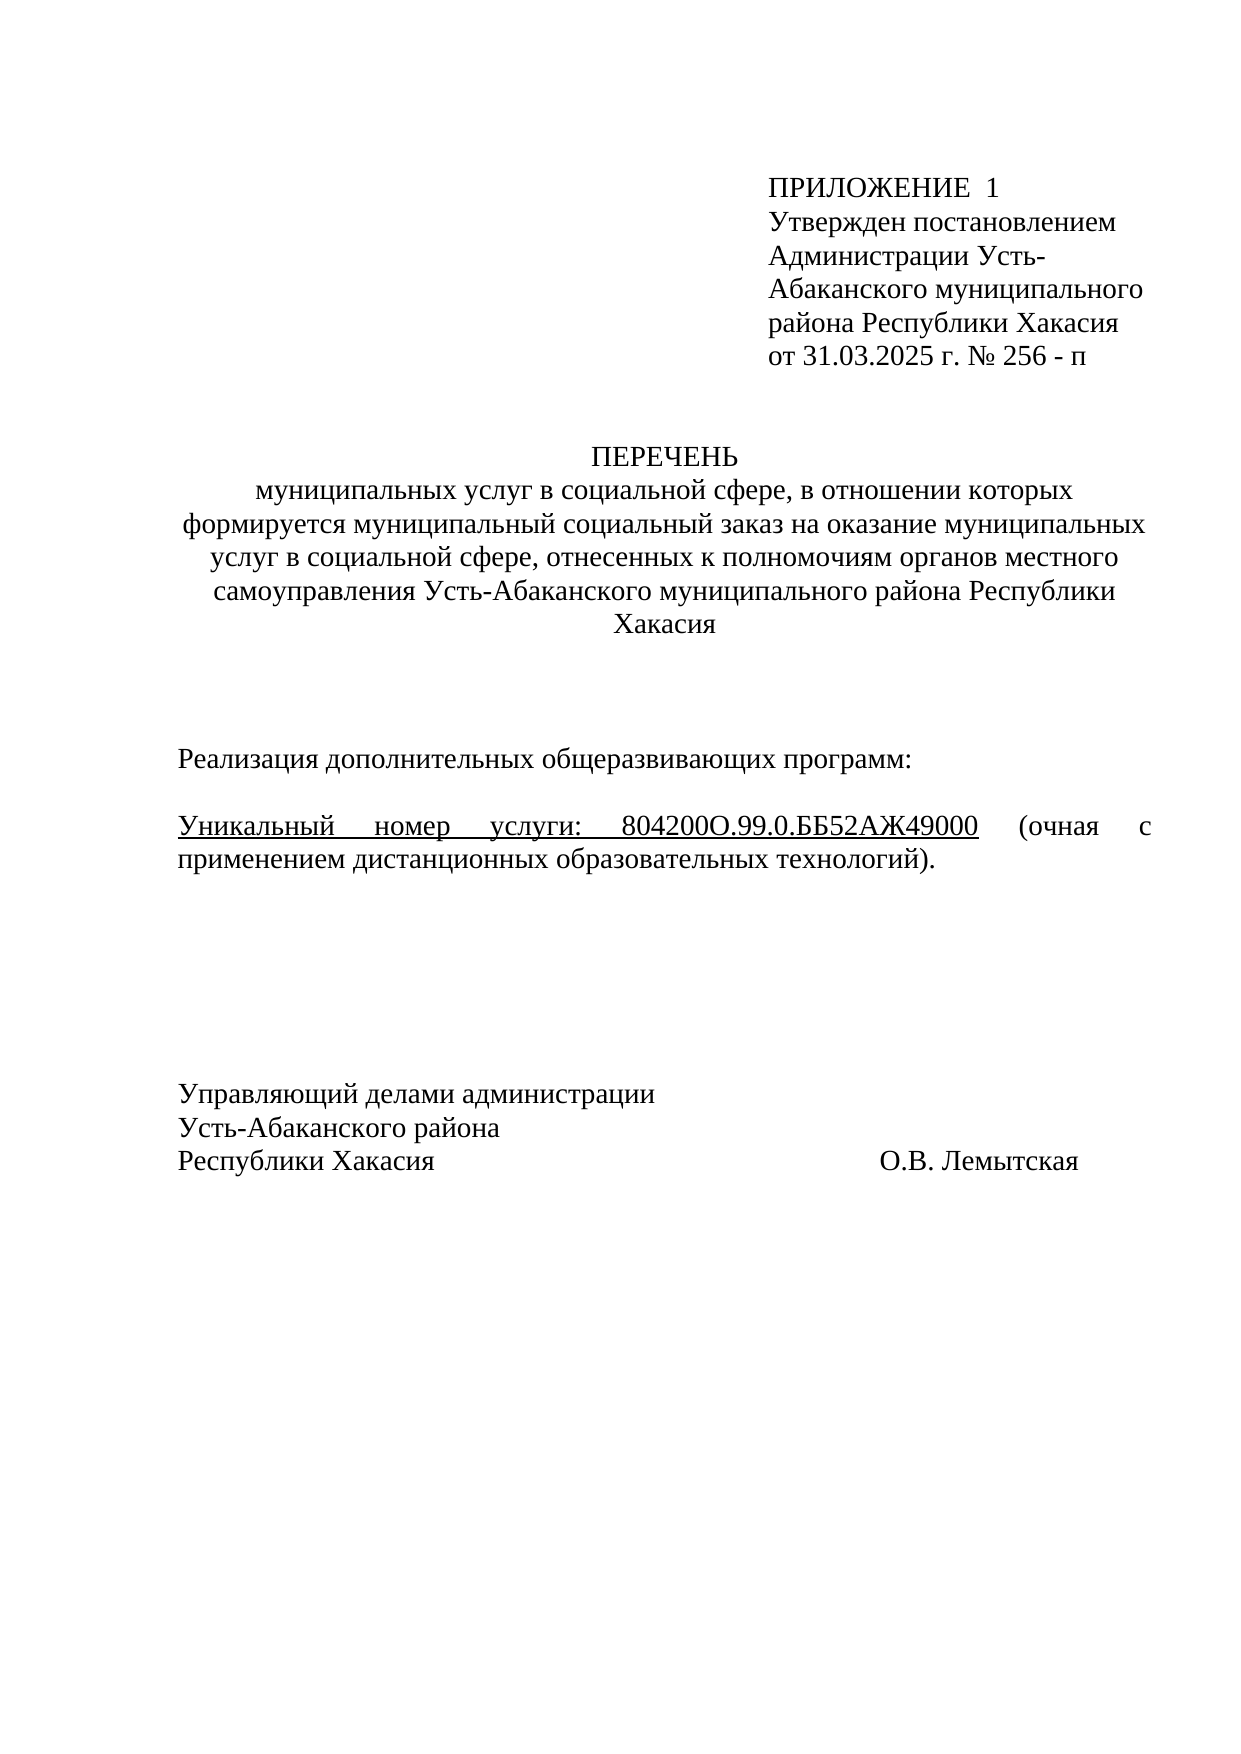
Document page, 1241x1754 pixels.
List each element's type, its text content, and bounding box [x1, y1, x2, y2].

text Реализация дополнительных общеразвивающих программ: [177, 741, 1152, 774]
text Управляющий делами администрации [177, 1076, 1152, 1110]
list муниципальных услуг в социальной сфере, в отношении которых формируется муниципальный социальный заказ на оказание муниципальных услуг в социальной сфере, отнесенных к полномочиям органов местного самоуправления Усть-Абаканского муниципального района Республики Хакасия [177, 472, 1152, 640]
text Утвержден постановлением Администрации Усть-Абаканского муниципального района Республики Хакасия [768, 204, 1152, 338]
text ПРИЛОЖЕНИЕ 1 [768, 171, 1152, 204]
text ПЕРЕЧЕНЬ [177, 439, 1152, 472]
text Республики Хакасия О.В. Лемытская [177, 1143, 1152, 1177]
text от 31.03.2025 г. № 256 - п [768, 338, 1152, 372]
text Усть-Абаканского района [177, 1110, 1152, 1143]
text Уникальный номер услуги: 804200О.99.0.ББ52АЖ49000 (очная с применением дистанционных образовательных технологий). [177, 808, 1152, 875]
